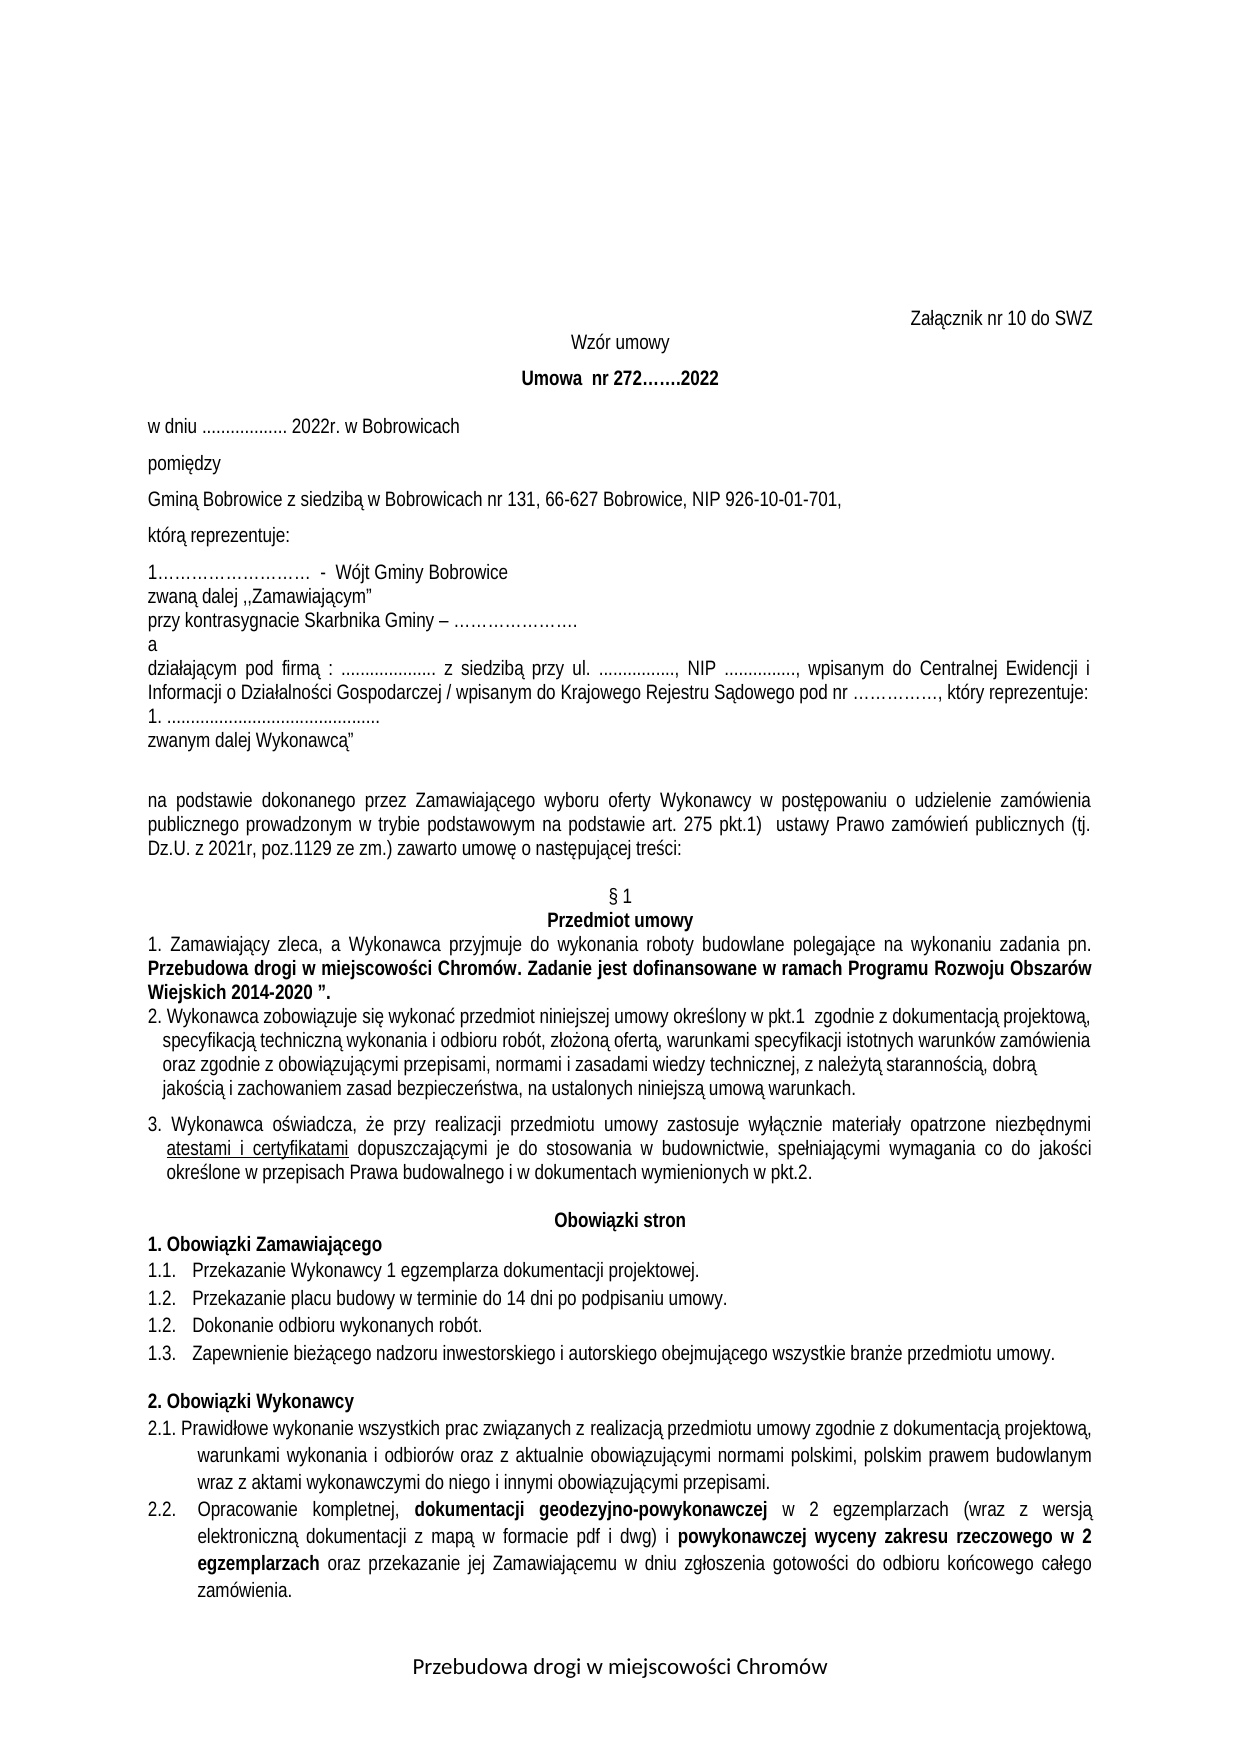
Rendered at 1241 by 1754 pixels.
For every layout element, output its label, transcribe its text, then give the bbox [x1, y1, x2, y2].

text 2.2. Opracowanie kompletnej, dokumentacji geodezyjno-powykonawczej w 2 egzemplarzach (wraz z wersją elektroniczną dokumentacji z mapą w formacie pdf i dwg) i powykonawczej wyceny zakresu rzeczowego w 2 egzemplarzach oraz przekazanie jej Zamawiającemu w dniu zgłoszenia gotowości do odbioru końcowego całego zamówienia. [148, 1494, 1093, 1603]
text Przedmiot umowy [148, 908, 1093, 932]
list Przekazanie placu budowy w terminie do 14 dni po podpisaniu umowy. [148, 1283, 1093, 1311]
title Umowa nr 272…….2022 [148, 366, 1093, 390]
text przy kontrasygnacie Skarbnika Gminy – …………………. [148, 608, 1093, 632]
text Gminą Bobrowice z siedzibą w Bobrowicach nr 131, 66-627 Bobrowice, NIP 926-10-01-701, [148, 487, 1093, 511]
text Wzór umowy [148, 330, 1093, 354]
text Załącznik nr 10 do SWZ [148, 306, 1093, 330]
text którą reprezentuje: [148, 523, 1093, 547]
text 1. ............................................. zwanym dalej Wykonawcą” [148, 704, 1093, 752]
text 1.3. Zapewnienie bieżącego nadzoru inwestorskiego i autorskiego obejmującego wszystkie branże przedmiotu umowy. [148, 1338, 1093, 1365]
text 2. Obowiązki Wykonawcy [148, 1389, 1093, 1413]
text 1.2. Dokonanie odbioru wykonanych robót. [148, 1311, 1093, 1338]
text w dniu .................. 2022r. w Bobrowicach [148, 414, 1093, 438]
list Przekazanie Wykonawcy 1 egzemplarza dokumentacji projektowej. [148, 1256, 1093, 1283]
text 1……………………… - Wójt Gminy Bobrowice zwaną dalej ,,Zamawiającym” [148, 560, 1093, 608]
text 2. Wykonawca zobowiązuje się wykonać przedmiot niniejszej umowy określony w pkt.1 zgodnie z dokumentacją projektową, specyfikacją techniczną wykonania i odbioru robót, złożoną ofertą, warunkami specyfikacji istotnych warunków zamówienia oraz zgodnie z obowiązującymi przepisami, normami i zasadami wiedzy technicznej, z należytą starannością, dobrą jakością i zachowaniem zasad bezpieczeństwa, na ustalonych niniejszą umową warunkach. [148, 1004, 1093, 1099]
text a [148, 632, 1093, 656]
text 1. Zamawiający zleca, a Wykonawca przyjmuje do wykonania roboty budowlane polegające na wykonaniu zadania pn. Przebudowa drogi w miejscowości Chromów. Zadanie jest dofinansowane w ramach Programu Rozwoju Obszarów Wiejskich 2014-2020 ”. [148, 932, 1093, 1004]
text na podstawie dokonanego przez Zamawiającego wyboru oferty Wykonawcy w postępowaniu o udzielenie zamówienia publicznego prowadzonym w trybie podstawowym na podstawie art. 275 pkt.1) ustawy Prawo zamówień publicznych (tj. Dz.U. z 2021r, poz.1129 ze zm.) zawarto umowę o następującej treści: [148, 788, 1093, 860]
text działającym pod firmą : .................... z siedzibą przy ul. ................, NIP ..............., wpisanym do Centralnej Ewidencji i Informacji o Działalności Gospodarczej / wpisanym do Krajowego Rejestru Sądowego pod nr ……………, który reprezentuje: [148, 656, 1093, 704]
text 1. Obowiązki Zamawiającego [148, 1232, 1093, 1256]
text § 1 [148, 884, 1093, 908]
text pomiędzy [148, 451, 1093, 474]
text 2.1. Prawidłowe wykonanie wszystkich prac związanych z realizacją przedmiotu umowy zgodnie z dokumentacją projektową, warunkami wykonania i odbiorów oraz z aktualnie obowiązującymi normami polskimi, polskim prawem budowlanym wraz z aktami wykonawczymi do niego i innymi obowiązującymi przepisami. [148, 1413, 1093, 1494]
text 3. Wykonawca oświadcza, że przy realizacji przedmiotu umowy zastosuje wyłącznie materiały opatrzone niezbędnymi atestami i certyfikatami dopuszczającymi je do stosowania w budownictwie, spełniającymi wymagania co do jakości określone w przepisach Prawa budowalnego i w dokumentach wymienionych w pkt.2. [148, 1112, 1093, 1184]
text Obowiązki stron [148, 1208, 1093, 1232]
